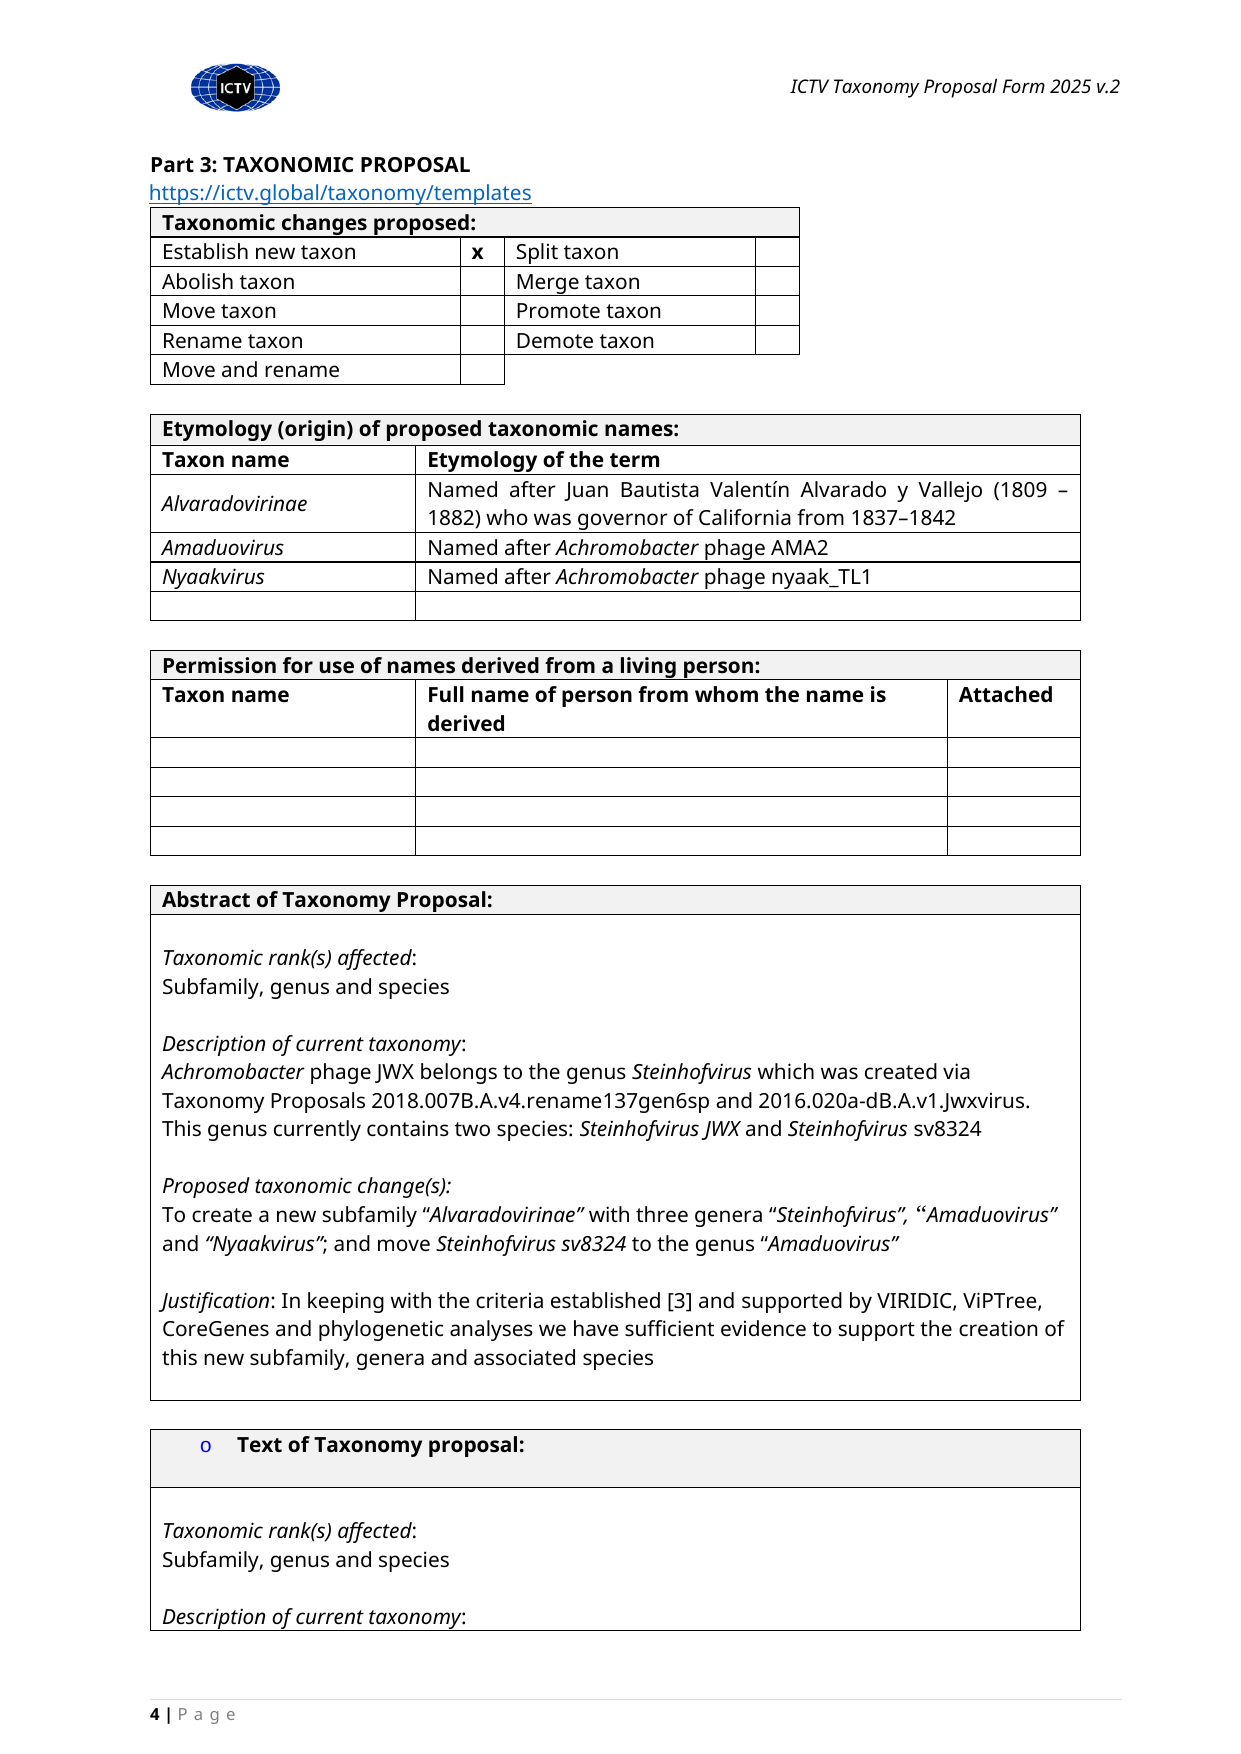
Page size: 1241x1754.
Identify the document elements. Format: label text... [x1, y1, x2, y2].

table_cell Etymology of the term [416, 446, 1080, 474]
table_cell [461, 326, 504, 354]
table_cell [461, 296, 504, 325]
table_cell Full name of person from whom the name is derived [416, 680, 947, 737]
table_cell Nyaakvirus [151, 563, 415, 591]
table_cell [461, 355, 504, 384]
table_header Abstract of Taxonomy Proposal: [151, 886, 1080, 914]
table_cell [416, 768, 947, 796]
table_cell [756, 326, 799, 354]
table_cell Promote taxon [505, 296, 755, 325]
text https://ictv.global/taxonomy/templates [148, 178, 1122, 207]
table_cell Attached [948, 680, 1080, 737]
table_cell [416, 592, 1080, 620]
table_cell [416, 827, 947, 855]
table_cell Abolish taxon [151, 267, 460, 295]
table_cell Named after Achromobacter phage nyaak_TL1 [416, 563, 1080, 591]
table_cell [948, 738, 1080, 767]
table_cell Demote taxon [505, 326, 755, 354]
table_cell [948, 797, 1080, 826]
table_cell [151, 738, 415, 767]
table_cell Rename taxon [151, 326, 460, 354]
table_cell [151, 592, 415, 620]
table_cell Taxon name [151, 680, 415, 737]
table_cell [948, 768, 1080, 796]
table_cell [756, 267, 799, 295]
table_cell [416, 738, 947, 767]
text Part 3: TAXONOMIC PROPOSAL [150, 150, 1122, 178]
table_cell Merge taxon [505, 267, 755, 295]
table_header Etymology (origin) of proposed taxonomic names: [151, 415, 1080, 444]
table_cell Split taxon [505, 238, 755, 266]
table_cell [461, 267, 504, 295]
table_cell x [461, 238, 504, 266]
picture [190, 56, 282, 113]
table_cell Named after Juan Bautista Valentín Alvarado y Vallejo (1809 – 1882) who was governor of California from 1837–1842 [416, 475, 1080, 532]
table_cell Establish new taxon [151, 238, 460, 266]
table_cell Alvaradovirinae [151, 475, 415, 532]
table_cell Move taxon [151, 296, 460, 325]
table_cell Amaduovirus [151, 533, 415, 561]
table_header Text of Taxonomy proposal: [151, 1430, 1080, 1487]
table_cell Named after Achromobacter phage AMA2 [416, 533, 1080, 561]
table_header Permission for use of names derived from a living person: [151, 651, 1080, 679]
table_cell [756, 238, 799, 266]
table_cell [151, 768, 415, 796]
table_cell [151, 1488, 1080, 1630]
table_header Taxonomic changes proposed: [151, 208, 799, 236]
table_cell Taxon name [151, 446, 415, 474]
table_cell [416, 797, 947, 826]
table_cell [151, 797, 415, 826]
table_cell Move and rename [151, 355, 460, 384]
table_cell [948, 827, 1080, 855]
table_cell [756, 296, 799, 325]
table_cell [151, 827, 415, 855]
table_cell Taxonomic rank(s) affected: Subfamily, genus and species Description of current taxonomy: Achromobacter phage JWX belongs to the genus Steinhofvirus which was created via Taxonomy Proposals 2018.007B.A.v4.rename137gen6sp and 2016.020a-dB.A.v1.Jwxvirus. This genus currently contains two species: Steinhofvirus JWX and Steinhofvirus sv8324 Proposed taxonomic change(s): To create a new subfamily “Alvaradovirinae” with three genera “Steinhofvirus”, “Amaduovirus” and “Nyaakvirus”; and move Steinhofvirus sv8324 to the genus “Amaduovirus” Justification: In keeping with the criteria established [3] and supported by VIRIDIC, ViPTree, CoreGenes and phylogenetic analyses we have sufficient evidence to support the creation of this new subfamily, genera and associated species [151, 915, 1080, 1399]
